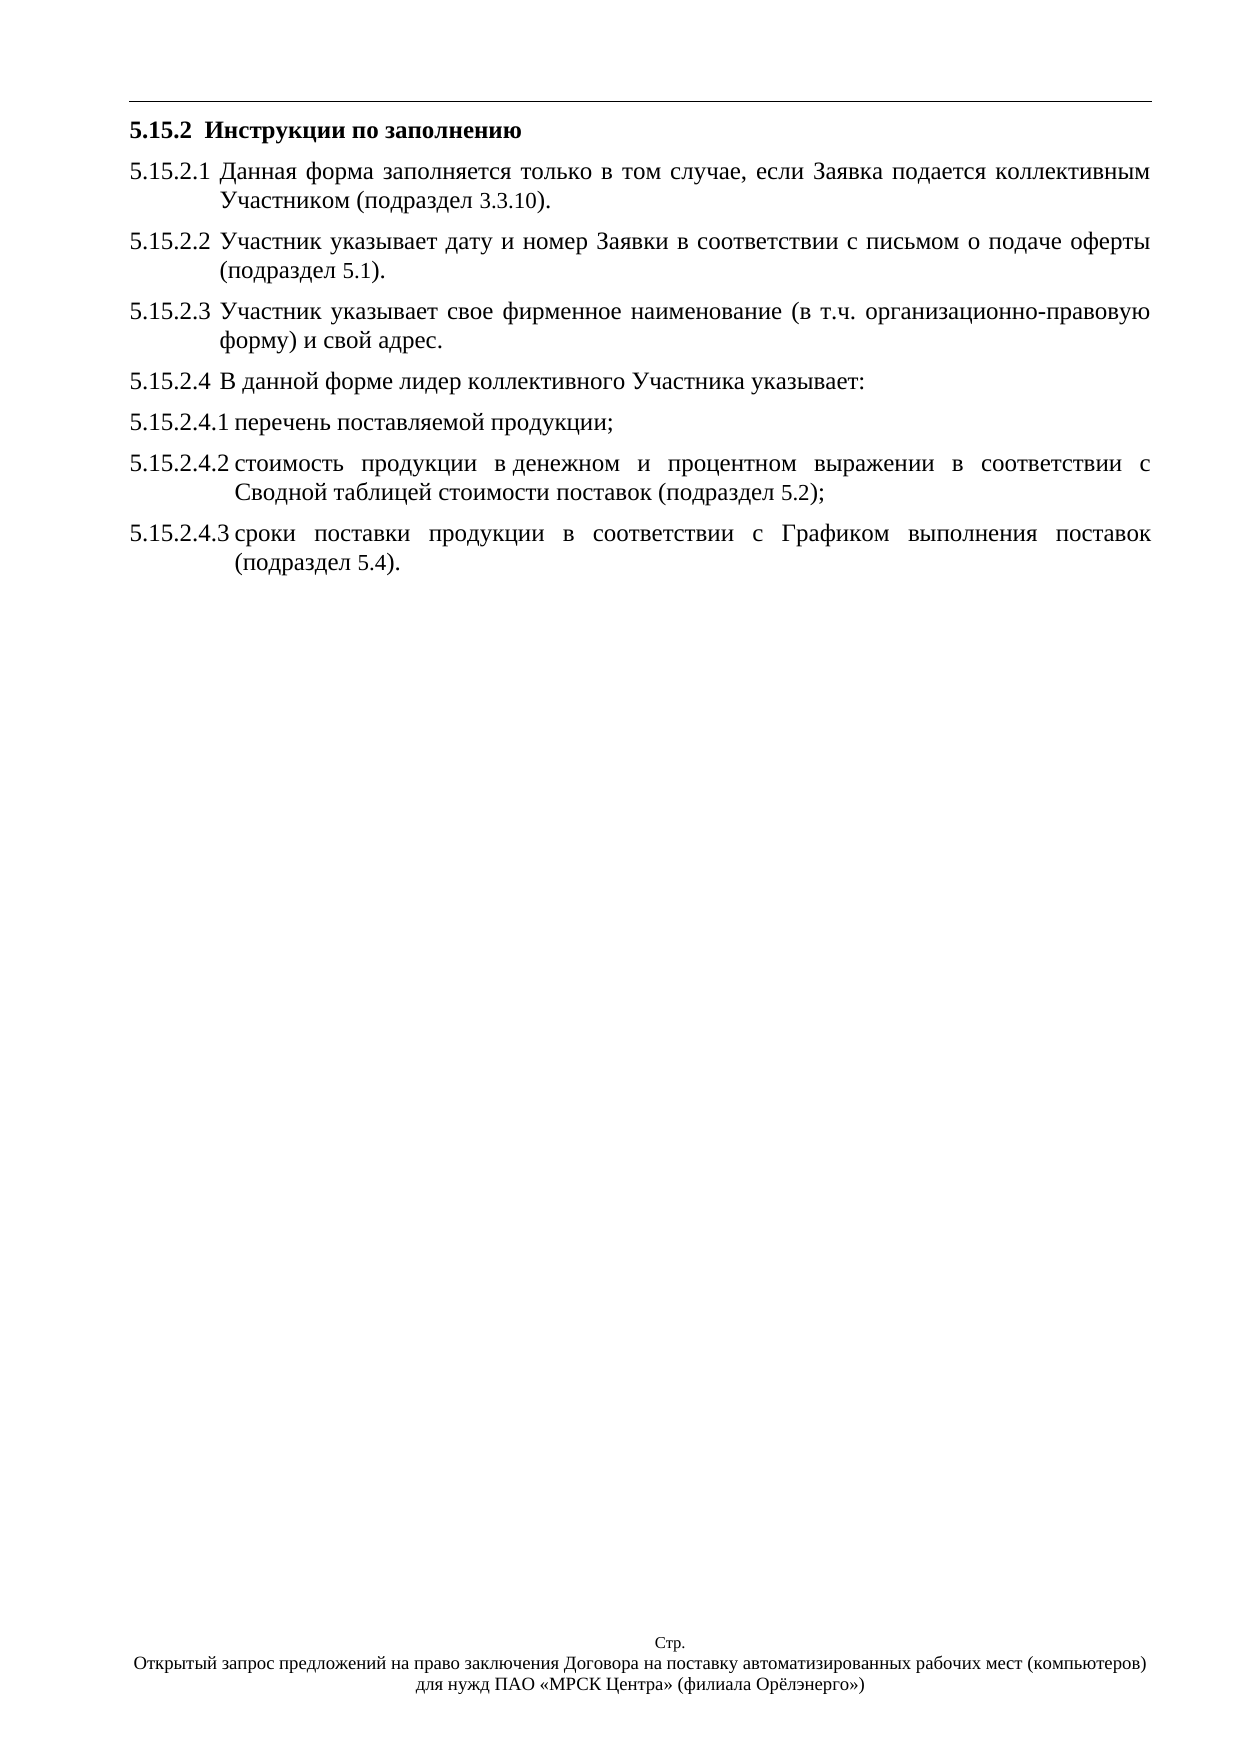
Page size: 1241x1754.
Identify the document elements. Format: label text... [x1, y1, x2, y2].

subtitle Инструкции по заполнению [129, 115, 1152, 143]
list Участник указывает дату и номер Заявки в соответствии с письмом о подаче оферты (подраздел 5.1). [129, 226, 1152, 283]
list Участник указывает свое фирменное наименование (в т.ч. организационно-правовую форму) и свой адрес. [129, 296, 1152, 353]
list сроки поставки продукции в соответствии с Графиком выполнения поставок (подраздел 5.4). [129, 518, 1152, 576]
list Данная форма заполняется только в том случае, если Заявка подается коллективным Участником (подраздел 3.3.10). [129, 156, 1152, 213]
list В данной форме лидер коллективного Участника указывает: [129, 366, 1152, 395]
list стоимость продукции в денежном и процентном выражении в соответствии с Сводной таблицей стоимости поставок (подраздел 5.2); [129, 448, 1152, 506]
list перечень поставляемой продукции; [129, 407, 1152, 436]
